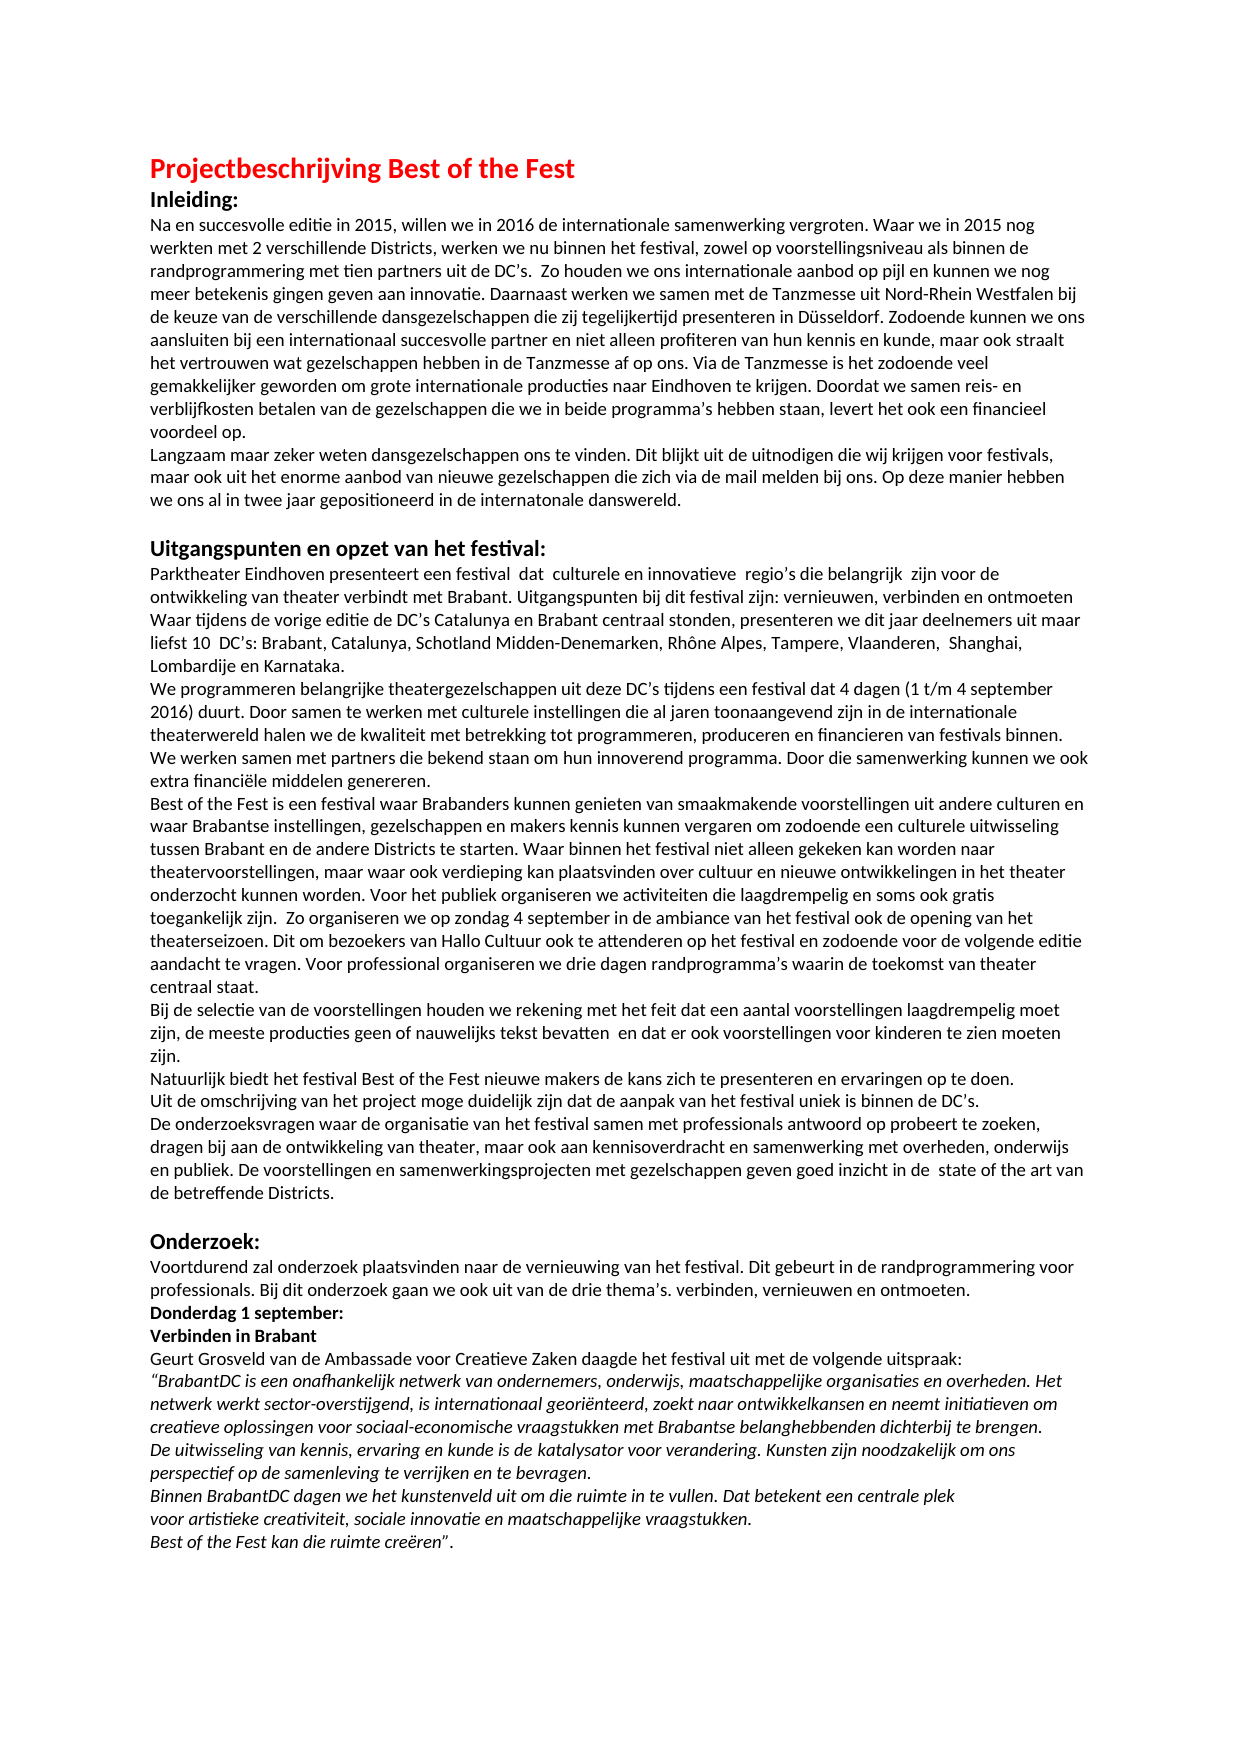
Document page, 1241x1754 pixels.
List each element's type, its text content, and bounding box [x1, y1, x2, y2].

text Natuurlijk biedt het festival Best of the Fest nieuwe makers de kans zich te presenteren en ervaringen op te doen. [150, 1067, 1090, 1089]
text Geurt Grosveld van de Ambassade voor Creatieve Zaken daagde het festival uit met de volgende uitspraak: [150, 1347, 1090, 1370]
text Parktheater Eindhoven presenteert een festival dat culturele en innovatieve regio’s die belangrijk zijn voor de ontwikkeling van theater verbindt met Brabant. Uitgangspunten bij dit festival zijn: vernieuwen, verbinden en ontmoeten [150, 562, 1090, 608]
text Onderzoek: [150, 1227, 1090, 1255]
text De onderzoeksvragen waar de organisatie van het festival samen met professionals antwoord op probeert te zoeken, dragen bij aan de ontwikkeling van theater, maar ook aan kennisoverdracht en samenwerking met overheden, onderwijs en publiek. De voorstellingen en samenwerkingsprojecten met gezelschappen geven goed inzicht in de state of the art van de betreffende Districts. [150, 1112, 1090, 1204]
text “BrabantDC is een onafhankelijk netwerk van ondernemers, onderwijs, maatschappelijke organisaties en overheden. Het netwerk werkt sector-overstijgend, is internationaal georiënteerd, zoekt naar ontwikkelkansen en neemt initiatieven om creatieve oplossingen voor sociaal-economische vraagstukken met Brabantse belanghebbenden dichterbij te brengen. [150, 1370, 1090, 1438]
text Na en succesvolle editie in 2015, willen we in 2016 de internationale samenwerking vergroten. Waar we in 2015 nog werkten met 2 verschillende Districts, werken we nu binnen het festival, zowel op voorstellingsniveau als binnen de randprogrammering met tien partners uit de DC’s. Zo houden we ons internationale aanbod op pijl en kunnen we nog meer betekenis gingen geven aan innovatie. Daarnaast werken we samen met de Tanzmesse uit Nord-Rhein Westfalen bij de keuze van de verschillende dansgezelschappen die zij tegelijkertijd presenteren in Düsseldorf. Zodoende kunnen we ons aansluiten bij een internationaal succesvolle partner en niet alleen profiteren van hun kennis en kunde, maar ook straalt het vertrouwen wat gezelschappen hebben in de Tanzmesse af op ons. Via de Tanzmesse is het zodoende veel gemakkelijker geworden om grote internationale producties naar Eindhoven te krijgen. Doordat we samen reis- en verblijfkosten betalen van de gezelschappen die we in beide programma’s hebben staan, levert het ook een financieel voordeel op. [150, 214, 1090, 443]
text Uit de omschrijving van het project moge duidelijk zijn dat de aanpak van het festival uniek is binnen de DC’s. [150, 1089, 1090, 1112]
text Bij de selectie van de voorstellingen houden we rekening met het feit dat een aantal voorstellingen laagdrempelig moet zijn, de meeste producties geen of nauwelijks tekst bevatten en dat er ook voorstellingen voor kinderen te zien moeten zijn. [150, 998, 1090, 1067]
text Langzaam maar zeker weten dansgezelschappen ons te vinden. Dit blijkt uit de uitnodigen die wij krijgen voor festivals, maar ook uit het enorme aanbod van nieuwe gezelschappen die zich via de mail melden bij ons. Op deze manier hebben we ons al in twee jaar gepositioneerd in de internatonale danswereld. [150, 443, 1090, 512]
text Verbinden in Brabant [150, 1324, 1090, 1347]
text Donderdag 1 september: [150, 1301, 1090, 1324]
text Best of the Fest kan die ruimte creëren”. [150, 1530, 1090, 1553]
text Waar tijdens de vorige editie de DC’s Catalunya en Brabant centraal stonden, presenteren we dit jaar deelnemers uit maar liefst 10 DC’s: Brabant, Catalunya, Schotland Midden-Denemarken, Rhône Alpes, Tampere, Vlaanderen, Shanghai, Lombardije en Karnataka. We programmeren belangrijke theatergezelschappen uit deze DC’s tijdens een festival dat 4 dagen (1 t/m 4 september 2016) duurt. Door samen te werken met culturele instellingen die al jaren toonaangevend zijn in de internationale theaterwereld halen we de kwaliteit met betrekking tot programmeren, produceren en financieren van festivals binnen. We werken samen met partners die bekend staan om hun innoverend programma. Door die samenwerking kunnen we ook extra financiële middelen genereren. [150, 608, 1090, 792]
text De uitwisseling van kennis, ervaring en kunde is de katalysator voor verandering. Kunsten zijn noodzakelijk om ons perspectief op de samenleving te verrijken en te bevragen. [150, 1438, 1090, 1484]
text Binnen BrabantDC dagen we het kunstenveld uit om die ruimte in te vullen. Dat betekent een centrale plek voor artistieke creativiteit, sociale innovatie en maatschappelijke vraagstukken. [150, 1484, 1090, 1530]
text Projectbeschrijving Best of the Fest [150, 150, 1090, 186]
text Best of the Fest is een festival waar Brabanders kunnen genieten van smaakmakende voorstellingen uit andere culturen en waar Brabantse instellingen, gezelschappen en makers kennis kunnen vergaren om zodoende een culturele uitwisseling tussen Brabant en de andere Districts te starten. Waar binnen het festival niet alleen gekeken kan worden naar theatervoorstellingen, maar waar ook verdieping kan plaatsvinden over cultuur en nieuwe ontwikkelingen in het theater onderzocht kunnen worden. Voor het publiek organiseren we activiteiten die laagdrempelig en soms ook gratis toegankelijk zijn. Zo organiseren we op zondag 4 september in de ambiance van het festival ook de opening van het theaterseizoen. Dit om bezoekers van Hallo Cultuur ook te attenderen op het festival en zodoende voor de volgende editie aandacht te vragen. Voor professional organiseren we drie dagen randprogramma’s waarin de toekomst van theater centraal staat. [150, 792, 1090, 998]
text Uitgangspunten en opzet van het festival: [150, 534, 1090, 562]
text Inleiding: [150, 186, 1090, 214]
text Voortdurend zal onderzoek plaatsvinden naar de vernieuwing van het festival. Dit gebeurt in de randprogrammering voor professionals. Bij dit onderzoek gaan we ook uit van de drie thema’s. verbinden, vernieuwen en ontmoeten. [150, 1255, 1090, 1301]
